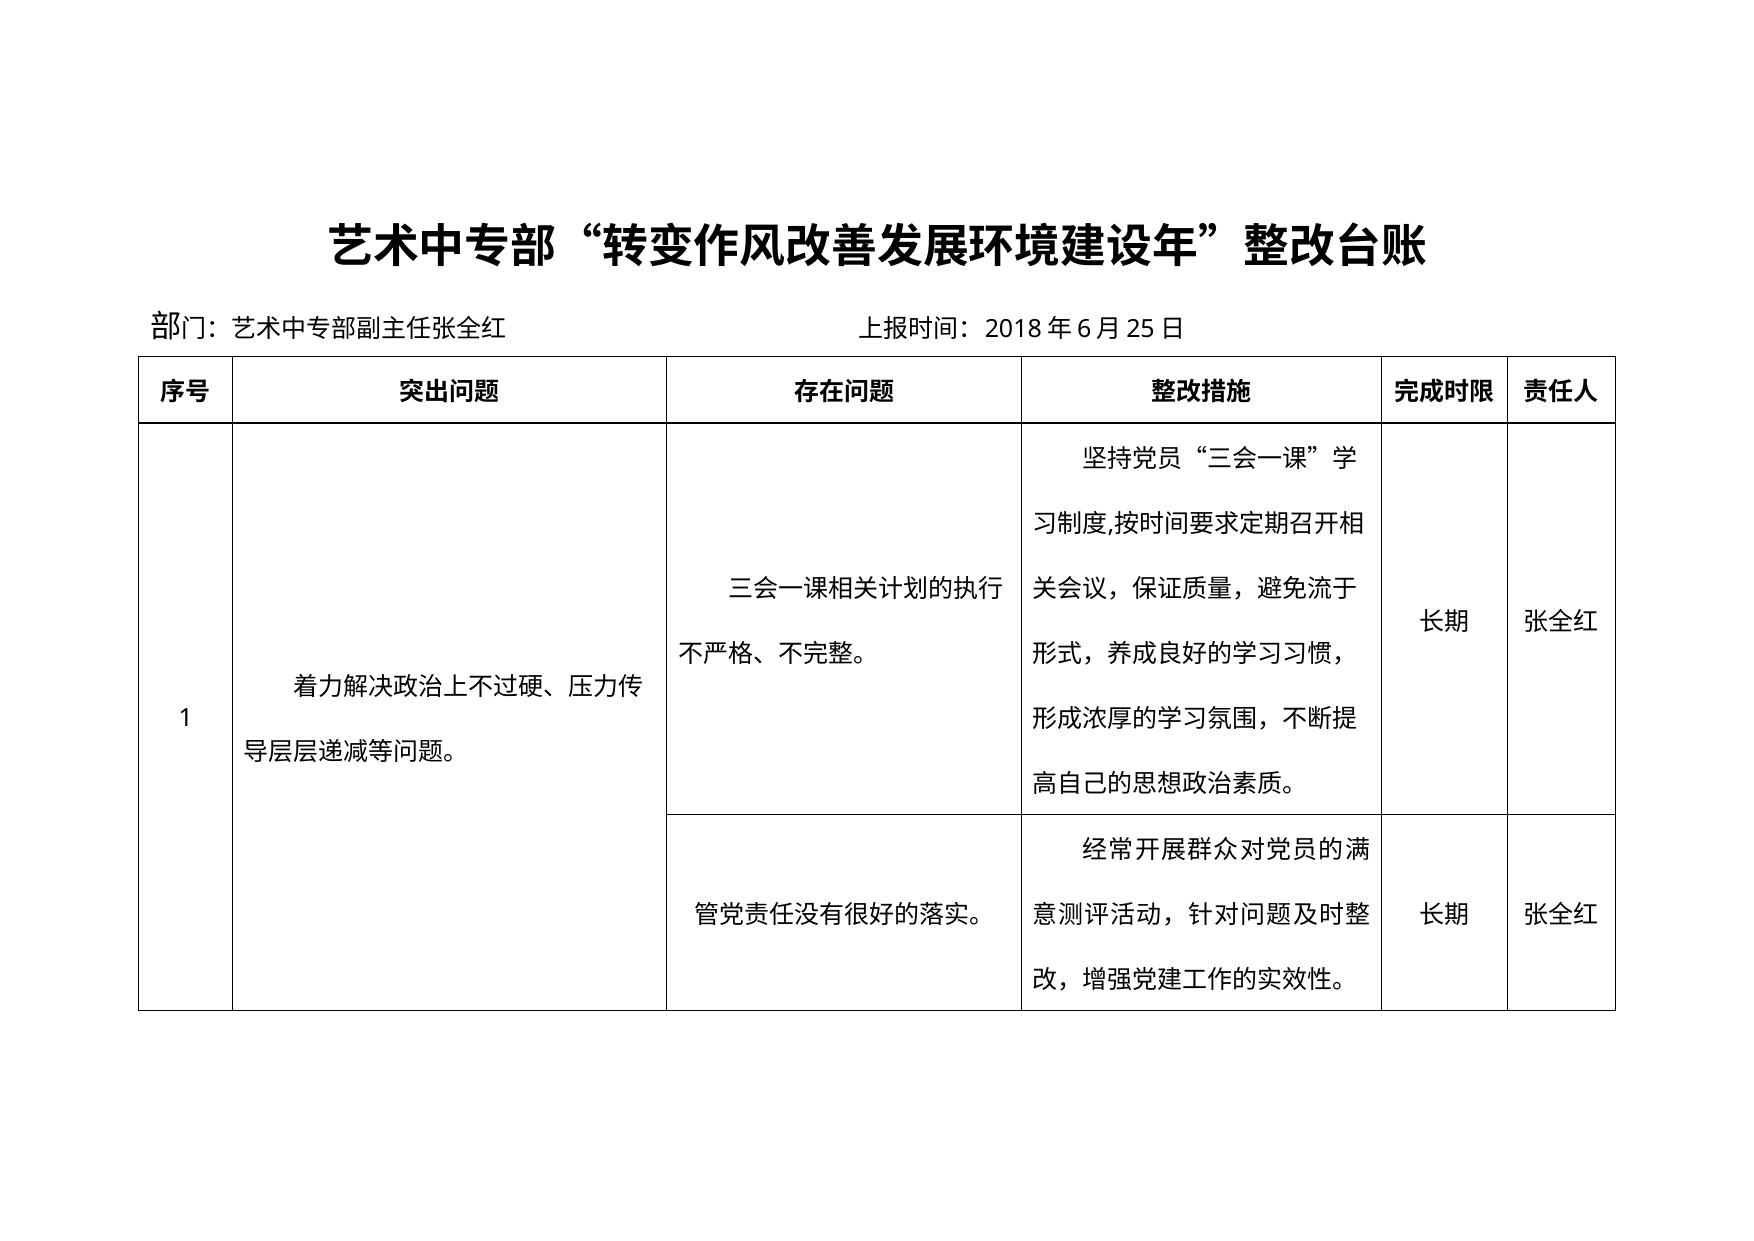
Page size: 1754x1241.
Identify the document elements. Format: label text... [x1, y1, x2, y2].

table_cell 张全红 [1508, 815, 1615, 1010]
table_header 责任人 [1508, 357, 1615, 422]
table_header 整改措施 [1022, 357, 1381, 422]
table_header 序号 [139, 357, 232, 422]
table_header 突出问题 [233, 357, 666, 422]
table_header 三会一课相关计划的执行不严格、不完整。 [667, 424, 1021, 814]
table_header 完成时限 [1382, 357, 1507, 422]
table_header 1 [139, 424, 232, 1010]
table_header 坚持党员“三会一课”学习制度,按时间要求定期召开相关会议，保证质量，避免流于形式，养成良好的学习习惯，形成浓厚的学习氛围，不断提高自己的思想政治素质。 [1022, 424, 1381, 814]
table_cell 长期 [1382, 815, 1507, 1010]
table_cell 经常开展群众对党员的满意测评活动，针对问题及时整改，增强党建工作的实效性。 [1022, 815, 1381, 1010]
table_cell 管党责任没有很好的落实。 [667, 815, 1021, 1010]
table_header 着力解决政治上不过硬、压力传导层层递减等问题。 [233, 424, 666, 1010]
text 艺术中专部“转变作风改善发展环境建设年”整改台账 [150, 193, 1604, 291]
table_header 张全红 [1508, 424, 1615, 814]
table_header 存在问题 [667, 357, 1021, 422]
text 部门：艺术中专部副主任张全红 上报时间：2018年6月25日 [150, 291, 1604, 356]
table_header 长期 [1382, 424, 1507, 814]
